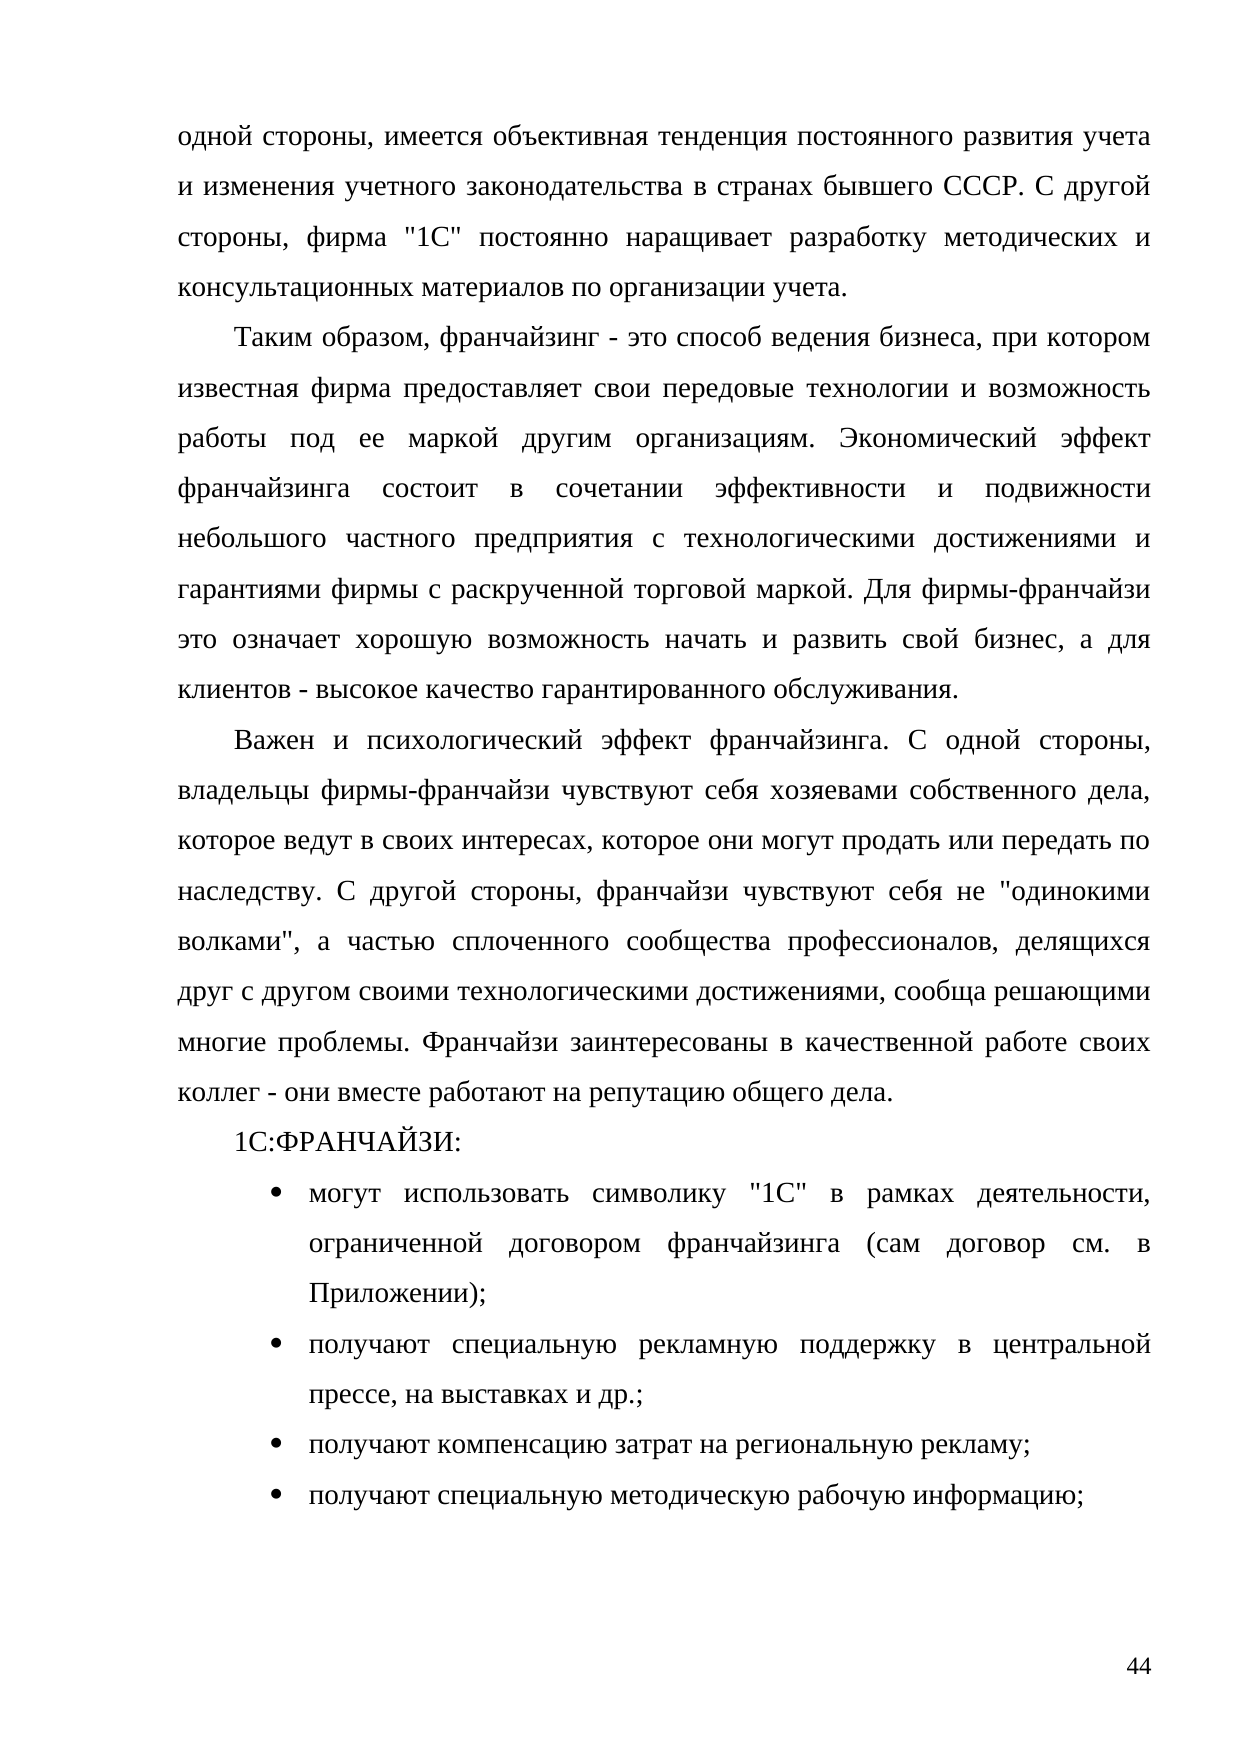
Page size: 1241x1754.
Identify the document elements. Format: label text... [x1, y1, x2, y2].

list получают компенсацию затрат на региональную рекламу; [271, 1426, 1152, 1460]
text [177, 118, 1152, 303]
text Важен и психологический эффект франчайзинга. С одной стороны, владельцы фирмы-франчайзи чувствуют себя хозяевами собственного дела, которое ведут в своих интересах, которое они могут продать или передать по наследству. С другой стороны, франчайзи чувствуют себя не "одинокими волками", а частью сплоченного сообщества профессионалов, делящихся друг с другом своими технологическими достижениями, сообща решающими многие проблемы. Франчайзи заинтересованы в качественной работе своих коллег - они вместе работают на репутацию общего дела. [177, 722, 1152, 1108]
list получают специальную рекламную поддержку в центральной прессе, на выставках и др.; [271, 1326, 1152, 1410]
text 1С:ФРАНЧАЙЗИ: [177, 1124, 1152, 1158]
list могут использовать символику "1С" в рамках деятельности, ограниченной договором франчайзинга (сам договор см. в Приложении); [271, 1175, 1152, 1309]
list получают специальную методическую рабочую информацию; [271, 1477, 1152, 1511]
text Таким образом, франчайзинг - это способ ведения бизнеса, при котором известная фирма предоставляет свои передовые технологии и возможность работы под ее маркой другим организациям. Экономический эффект франчайзинга состоит в сочетании эффективности и подвижности небольшого частного предприятия с технологическими достижениями и гарантиями фирмы с раскрученной торговой маркой. Для фирмы-франчайзи это означает хорошую возможность начать и развить свой бизнес, а для клиентов - высокое качество гарантированного обслуживания. [177, 319, 1152, 705]
